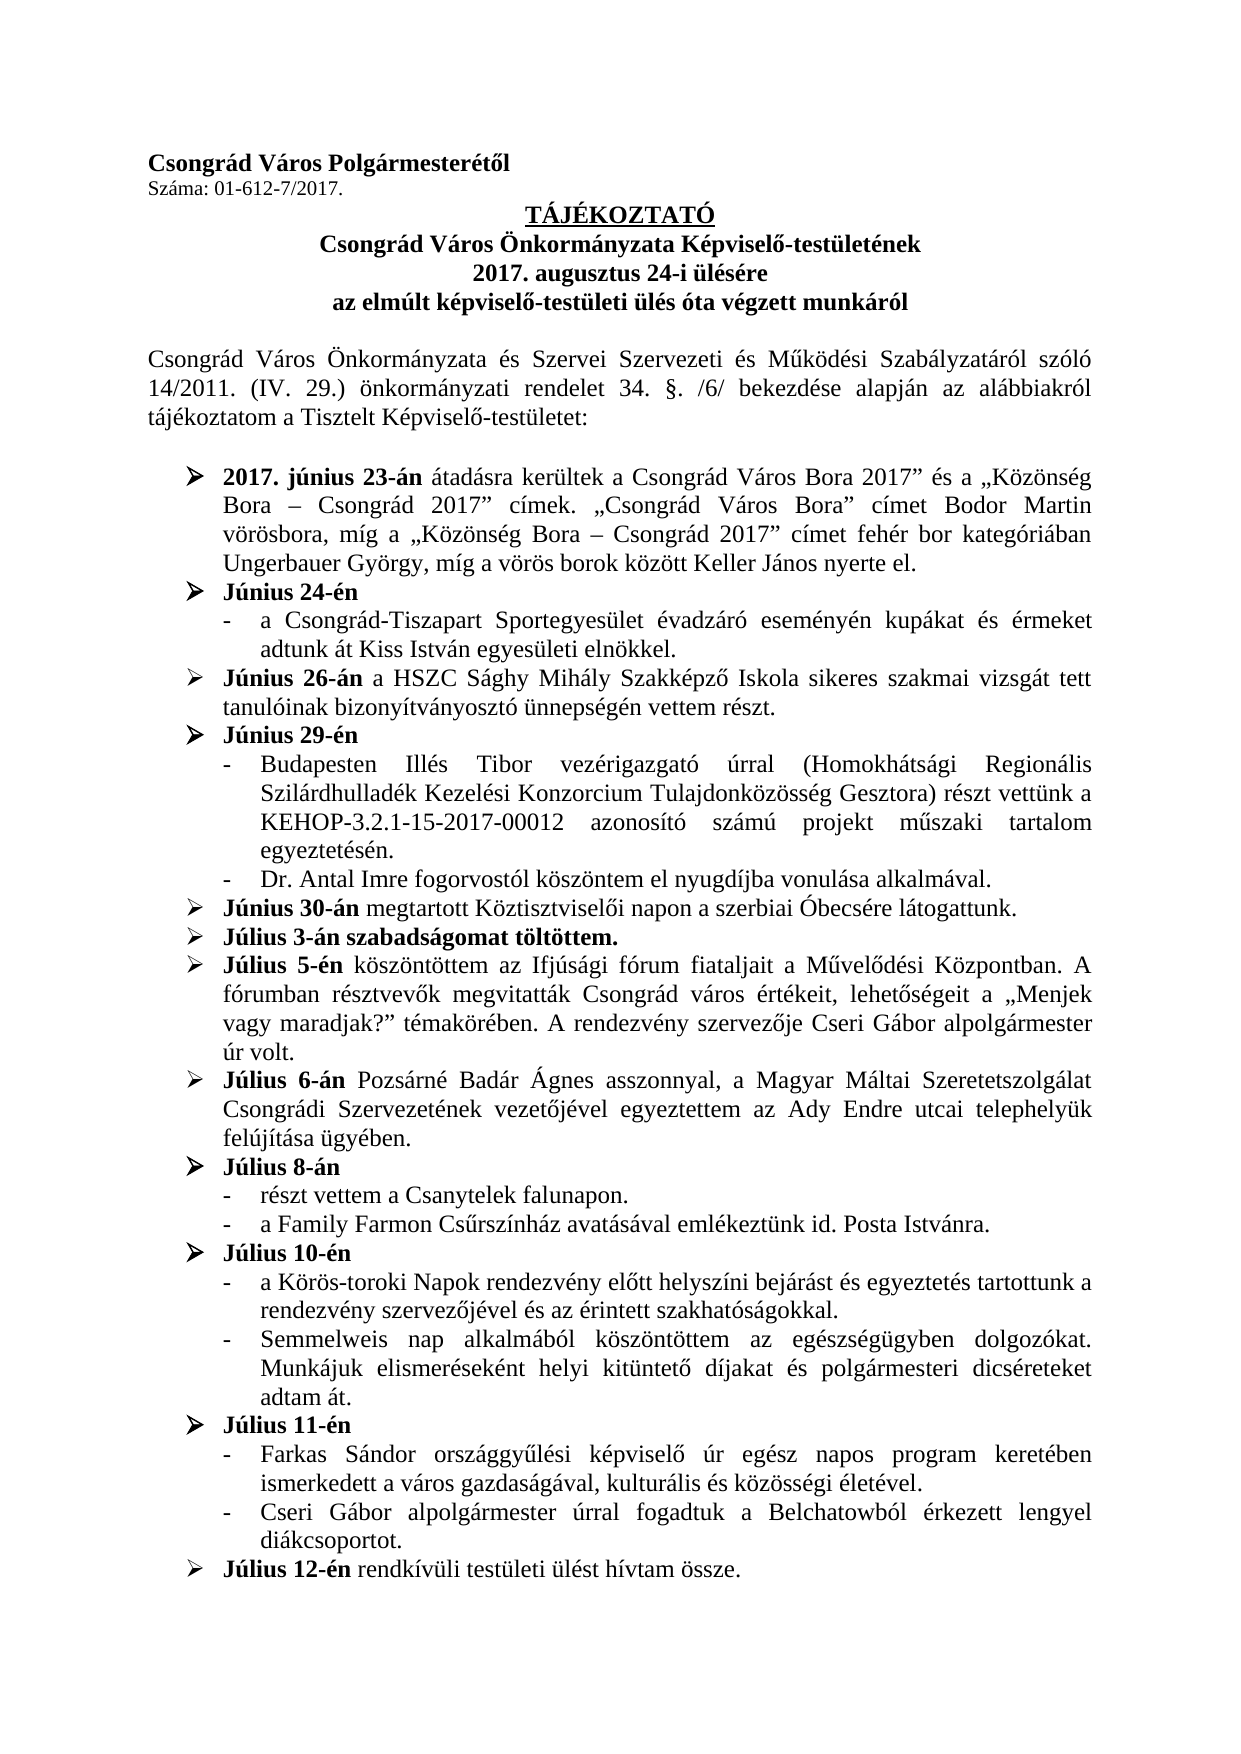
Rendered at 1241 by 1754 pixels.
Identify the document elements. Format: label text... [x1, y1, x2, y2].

text Csongrád Város Önkormányzata Képviselő-testületének [148, 229, 1093, 258]
list a Family Farmon Csűrszínház avatásával emlékeztünk id. Posta Istvánra. [223, 1209, 1093, 1238]
list Június 29-én [185, 720, 1093, 749]
list Július 12-én rendkívüli testületi ülést hívtam össze. [185, 1554, 1093, 1583]
list Farkas Sándor országgyűlési képviselő úr egész napos program keretében ismerkedett a város gazdaságával, kulturális és közösségi életével. [223, 1439, 1093, 1497]
list Június 24-én [185, 577, 1093, 605]
list Budapesten Illés Tibor vezérigazgató úrral (Homokhátsági Regionális Szilárdhulladék Kezelési Konzorcium Tulajdonközösség Gesztora) részt vettünk a KEHOP-3.2.1-15-2017-00012 azonosító számú projekt műszaki tartalom egyeztetésén. [223, 749, 1093, 864]
list a Körös-toroki Napok rendezvény előtt helyszíni bejárást és egyeztetés tartottunk a rendezvény szervezőjével és az érintett szakhatóságokkal. [223, 1267, 1093, 1324]
list Július 11-én [185, 1410, 1093, 1439]
text Csongrád Város Polgármesterétől [148, 148, 1093, 176]
text Száma: 01-612-7/2017. [148, 176, 1093, 200]
list Dr. Antal Imre fogorvostól köszöntem el nyugdíjba vonulása alkalmával. [223, 864, 1093, 893]
list részt vettem a Csanytelek falunapon. [223, 1180, 1093, 1209]
list Június 26-án a HSZC Sághy Mihály Szakképző Iskola sikeres szakmai vizsgát tett tanulóinak bizonyítványosztó ünnepségén vettem részt. [185, 663, 1093, 720]
list a Csongrád-Tiszapart Sportegyesület évadzáró eseményén kupákat és érmeket adtunk át Kiss István egyesületi elnökkel. [223, 605, 1093, 663]
list Július 5-én köszöntöttem az Ifjúsági fórum fiataljait a Művelődési Központban. A fórumban résztvevők megvitatták Csongrád város értékeit, lehetőségeit a „Menjek vagy maradjak?” témakörében. A rendezvény szervezője Cseri Gábor alpolgármester úr volt. [185, 950, 1093, 1065]
list Július 6-án Pozsárné Badár Ágnes asszonnyal, a Magyar Máltai Szeretetszolgálat Csongrádi Szervezetének vezetőjével egyeztettem az Ady Endre utcai telephelyük felújítása ügyében. [185, 1065, 1093, 1152]
list Semmelweis nap alkalmából köszöntöttem az egészségügyben dolgozókat. Munkájuk elismeréseként helyi kitüntető díjakat és polgármesteri dicséreteket adtam át. [223, 1324, 1093, 1410]
list Július 3-án szabadságomat töltöttem. [185, 922, 1093, 950]
list Július 8-án [185, 1152, 1093, 1180]
list 2017. június 23-án átadásra kerültek a Csongrád Város Bora 2017” és a „Közönség Bora – Csongrád 2017” címek. „Csongrád Város Bora” címet Bodor Martin vörösbora, míg a „Közönség Bora – Csongrád 2017” címet fehér bor kategóriában Ungerbauer György, míg a vörös borok között Keller János nyerte el. [185, 462, 1093, 577]
text az elmúlt képviselő-testületi ülés óta végzett munkáról [148, 287, 1093, 315]
list Június 30-án megtartott Köztisztviselői napon a szerbiai Óbecsére látogattunk. [185, 893, 1093, 922]
text Csongrád Város Önkormányzata és Szervei Szervezeti és Működési Szabályzatáról szóló 14/2011. (IV. 29.) önkormányzati rendelet 34. §. /6/ bekezdése alapján az alábbiakról tájékoztatom a Tisztelt Képviselő-testületet: [148, 344, 1093, 430]
list Július 10-én [185, 1238, 1093, 1267]
text TÁJÉKOZTATÓ [148, 200, 1093, 229]
list Cseri Gábor alpolgármester úrral fogadtuk a Belchatowból érkezett lengyel diákcsoportot. [223, 1497, 1093, 1554]
text 2017. augusztus 24-i ülésére [148, 258, 1093, 287]
